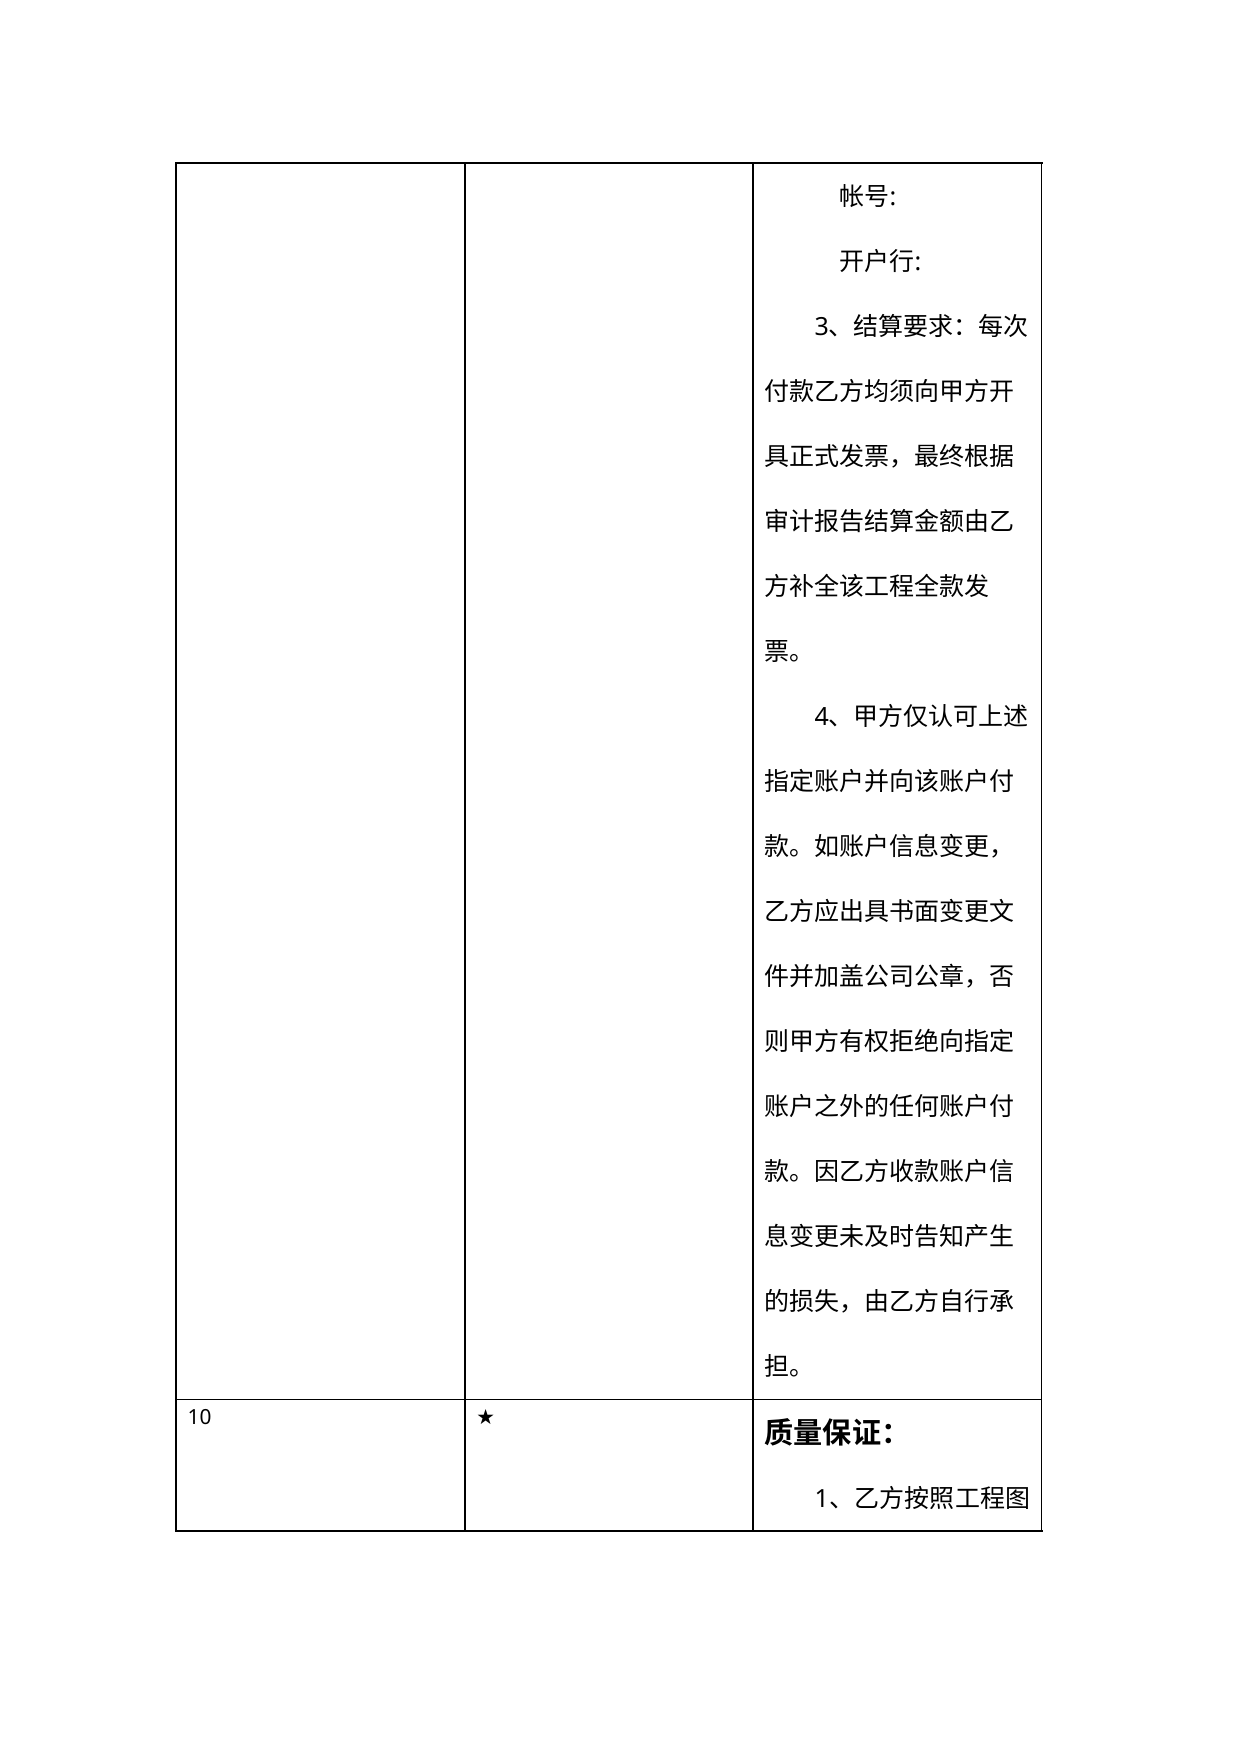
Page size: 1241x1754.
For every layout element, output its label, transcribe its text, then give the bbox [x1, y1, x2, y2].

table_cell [754, 1400, 1041, 1530]
table_cell ★ [466, 1400, 752, 1530]
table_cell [754, 164, 1041, 1398]
table_cell 10 [177, 1400, 464, 1530]
table_cell 9 [177, 164, 464, 1398]
table_cell ★ [466, 164, 752, 1398]
